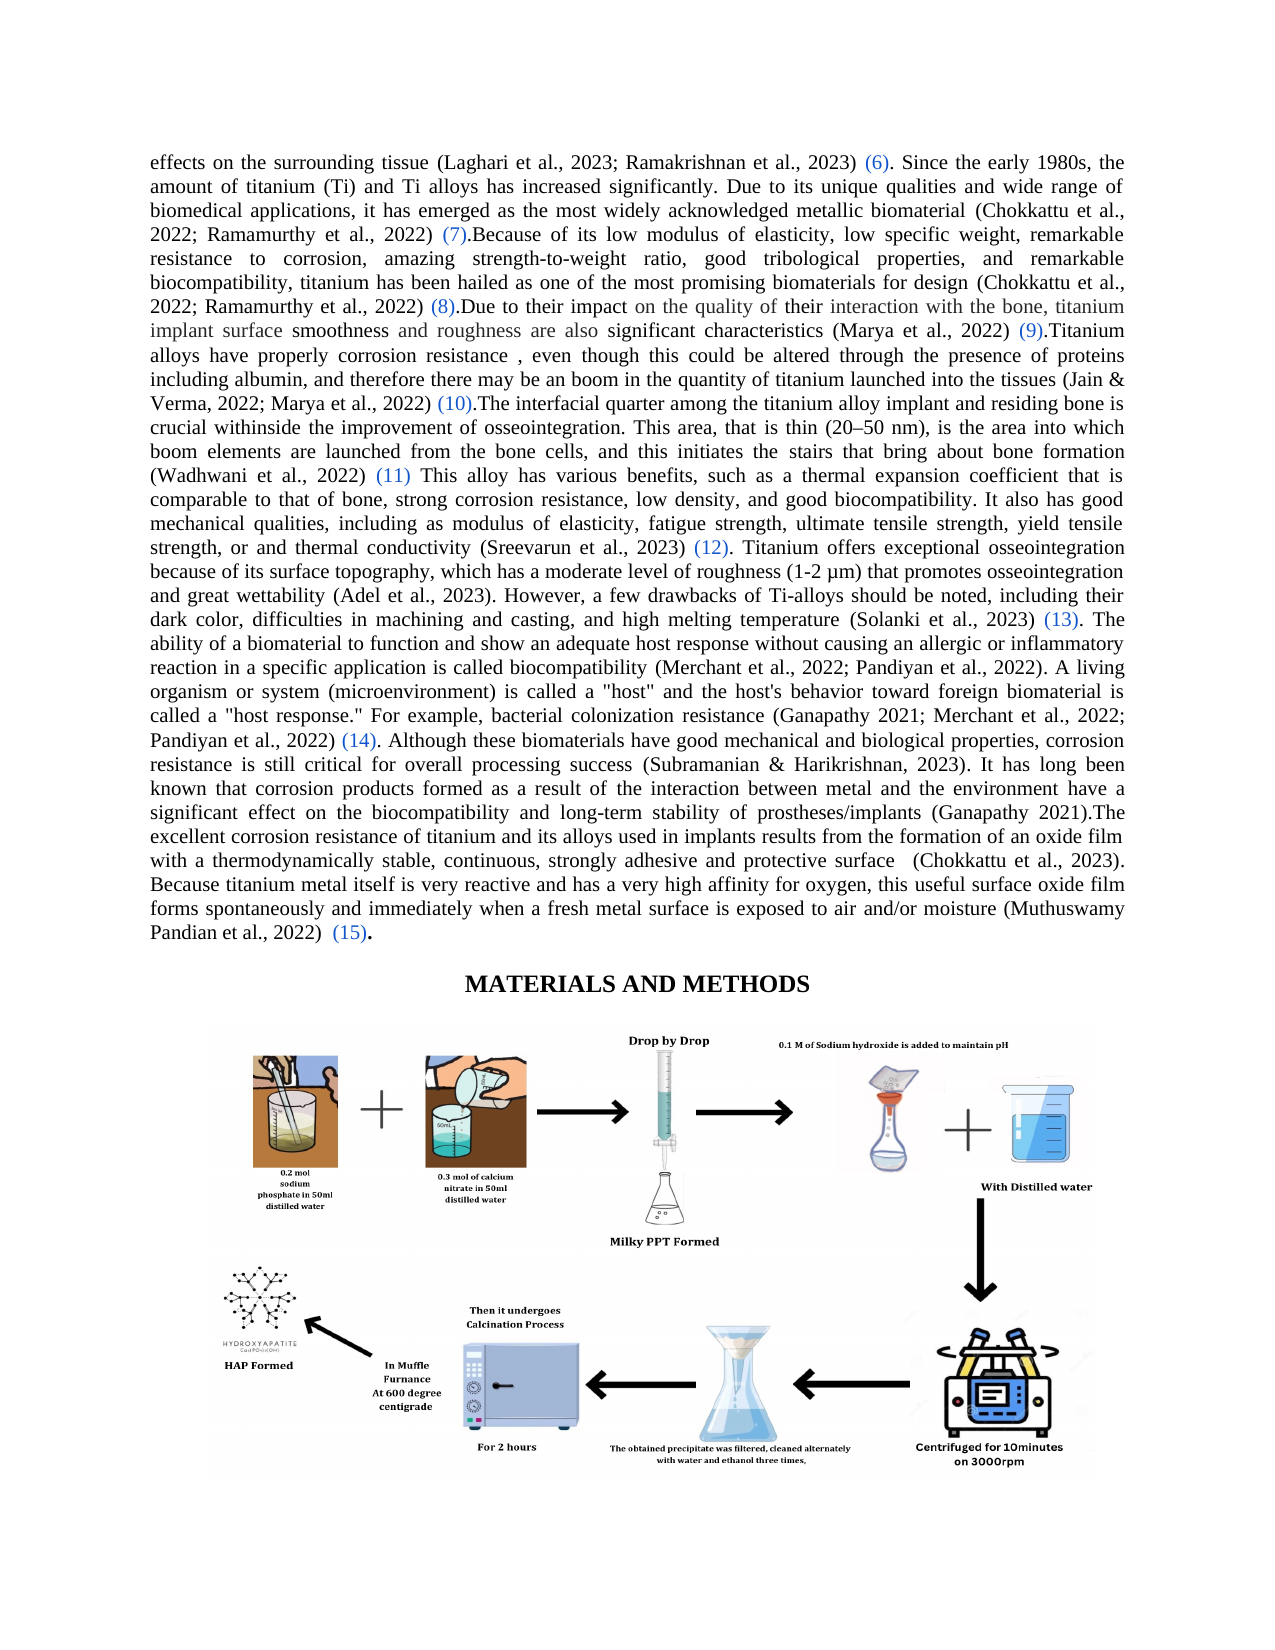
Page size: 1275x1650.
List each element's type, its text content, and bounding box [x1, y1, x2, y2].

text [150, 150, 1125, 343]
picture [202, 1022, 1103, 1479]
subtitle Materials and Methods [150, 969, 1125, 998]
